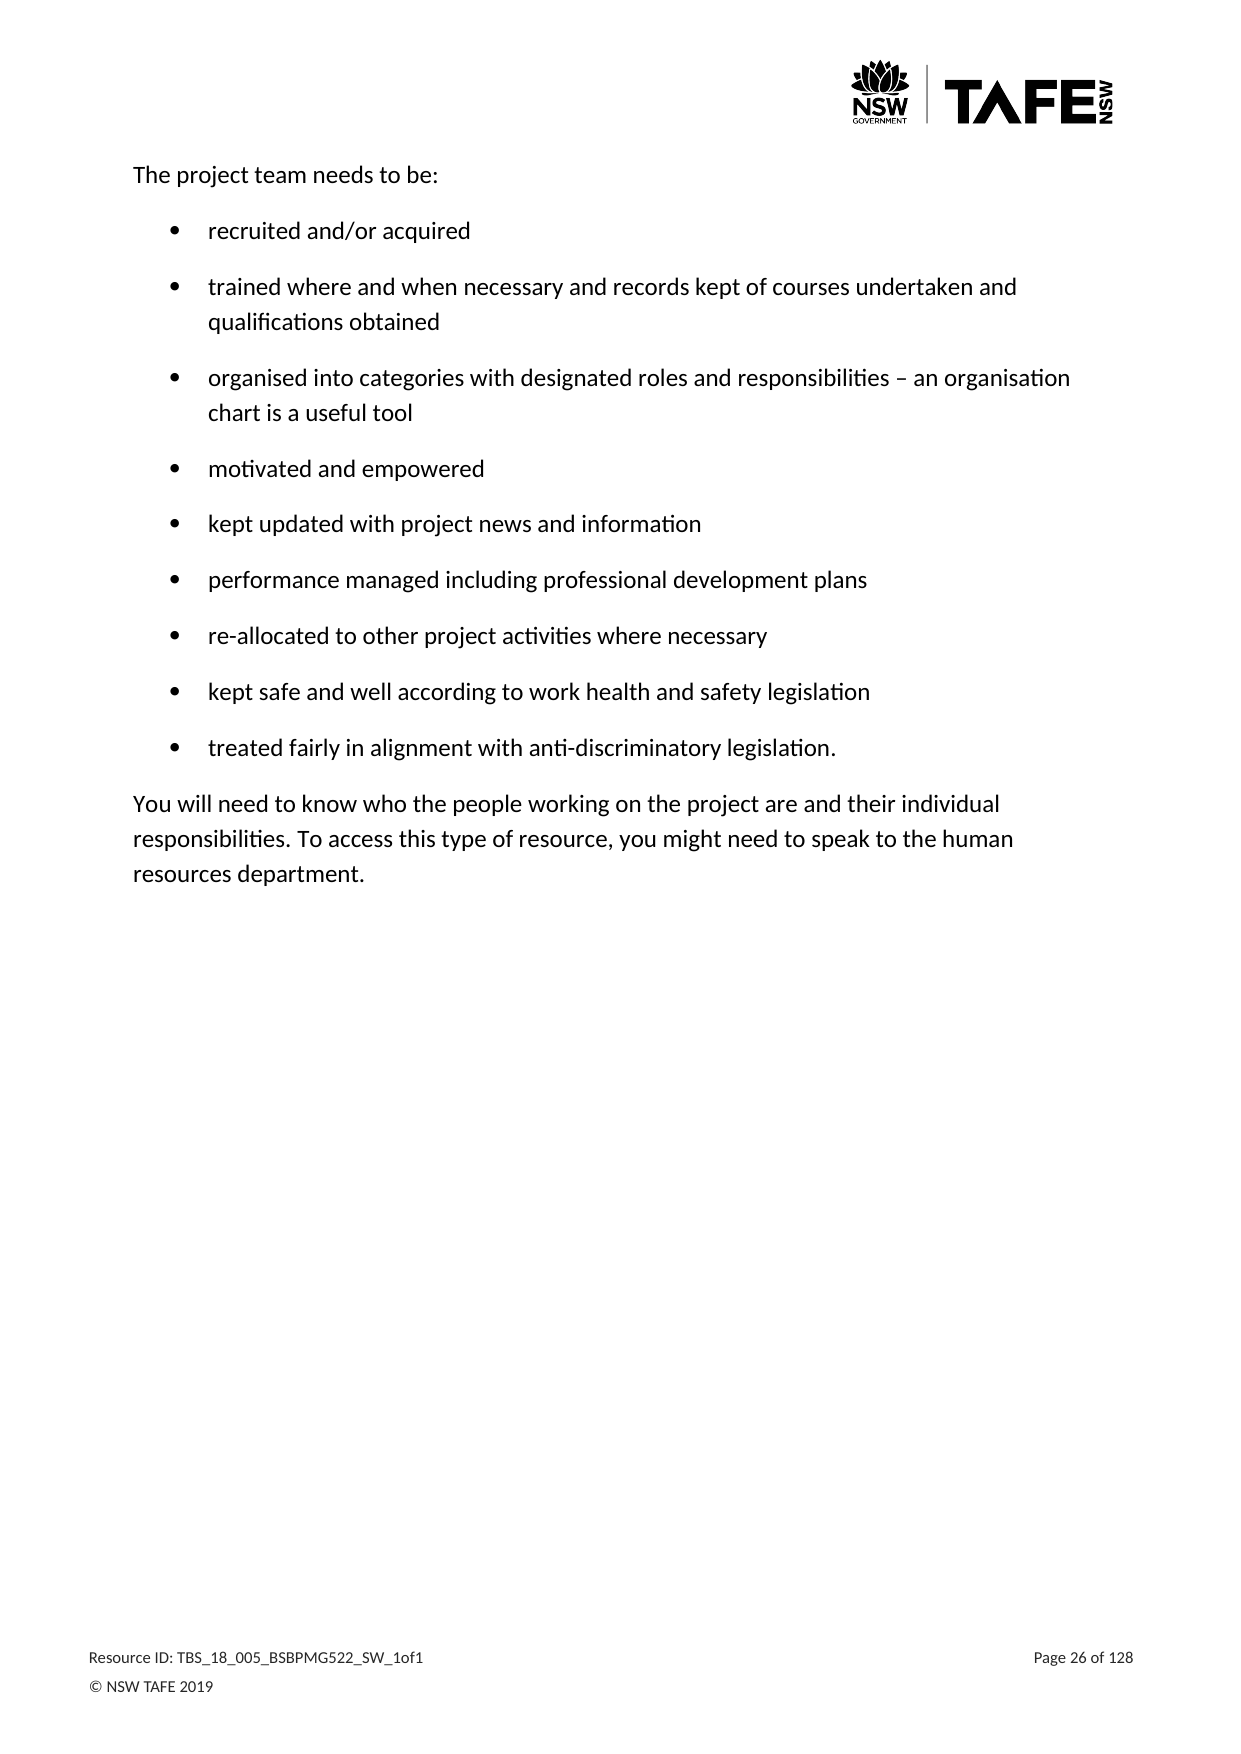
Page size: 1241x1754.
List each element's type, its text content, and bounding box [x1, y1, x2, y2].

list recruited and/or acquired [170, 215, 1107, 246]
text The project team needs to be: [133, 159, 1107, 190]
list performance managed including professional development plans [170, 564, 1107, 595]
list re-allocated to other project activities where necessary [170, 620, 1107, 651]
text You will need to know who the people working on the project are and their individual responsibilities. To access this type of resource, you might need to speak to the human resources department. [133, 788, 1107, 888]
list treated fairly in alignment with anti-discriminatory legislation. [170, 732, 1107, 762]
list motivated and empowered [170, 453, 1107, 483]
list kept safe and well according to work health and safety legislation [170, 676, 1107, 707]
list organised into categories with designated roles and responsibilities – an organisation chart is a useful tool [170, 362, 1107, 427]
list trained where and when necessary and records kept of courses undertaken and qualifications obtained [170, 271, 1107, 337]
picture [851, 59, 1113, 125]
list kept updated with project news and information [170, 509, 1107, 539]
